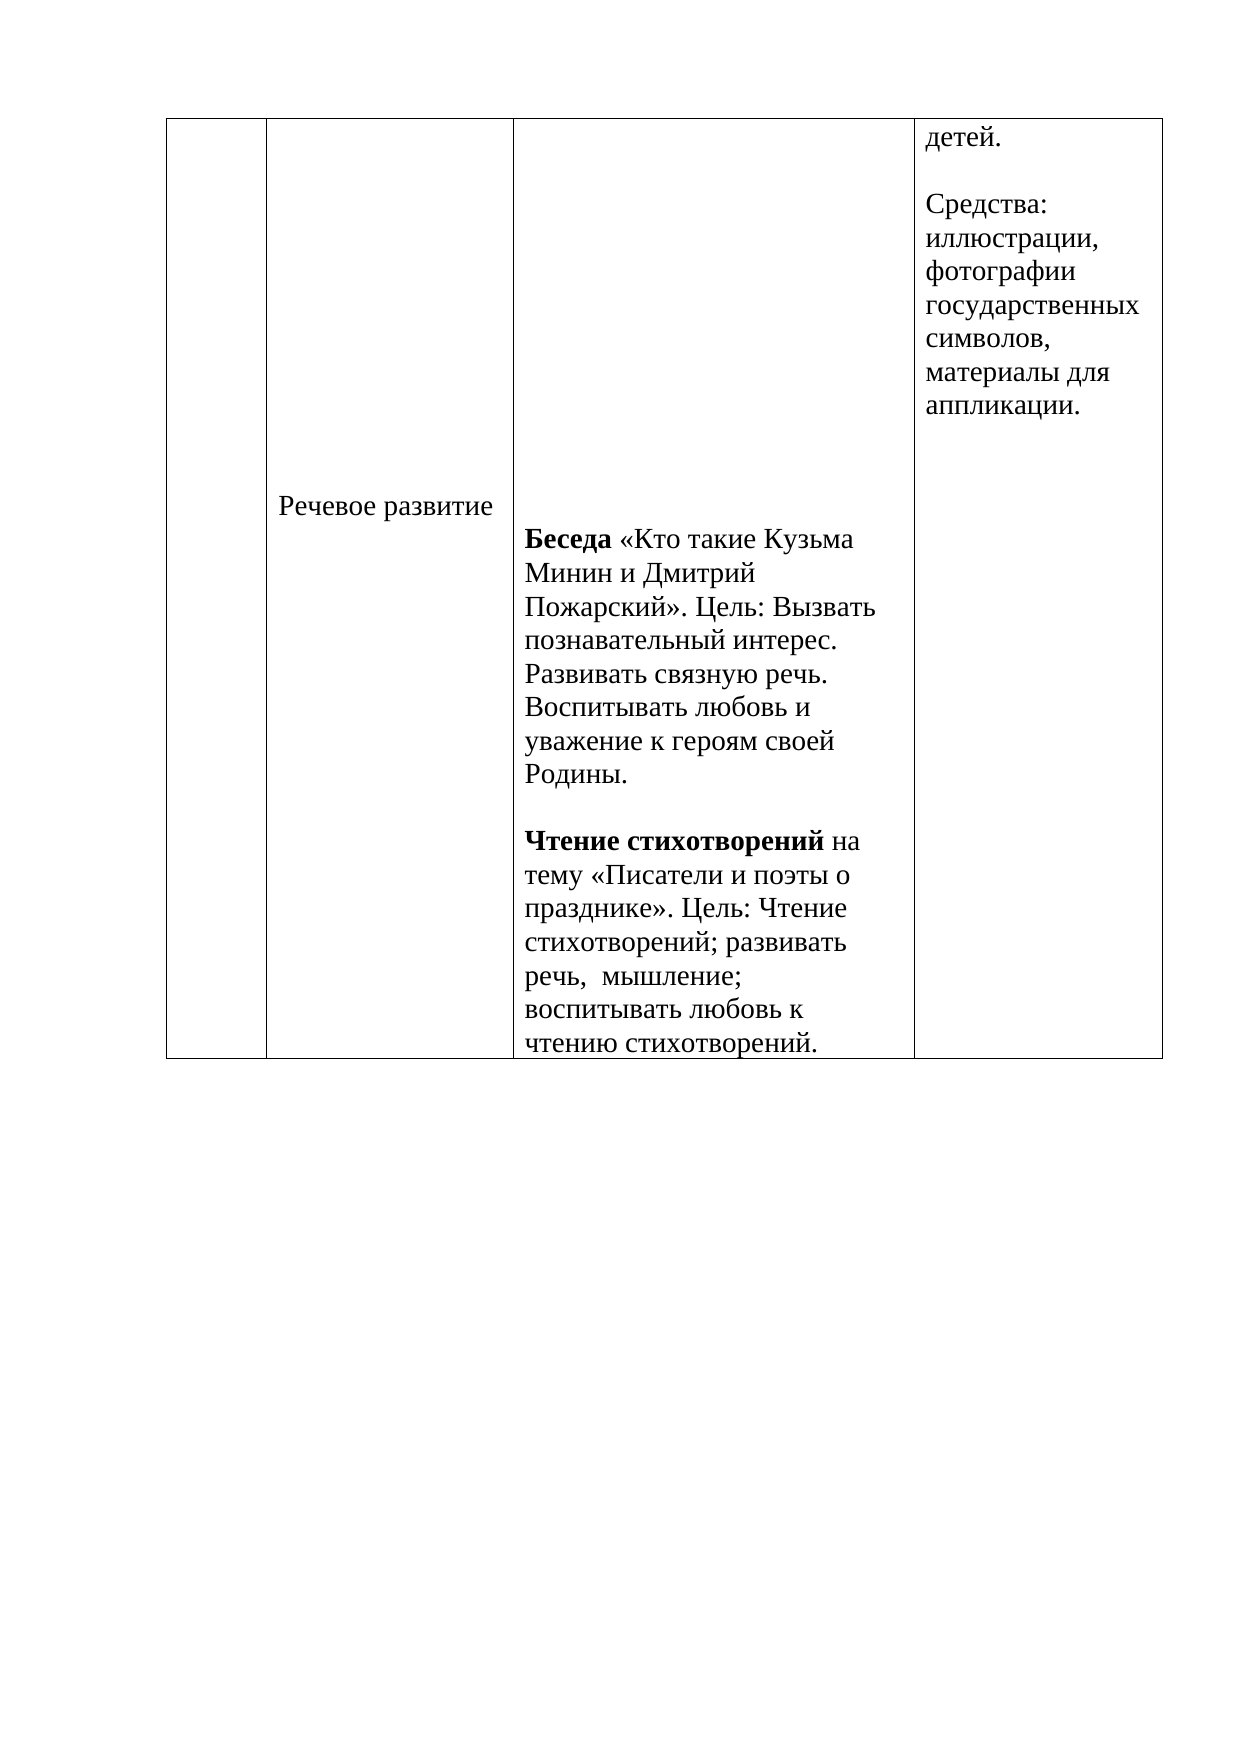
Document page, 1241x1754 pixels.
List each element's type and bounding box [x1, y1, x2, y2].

table_cell [267, 119, 513, 1058]
table_cell [167, 119, 266, 1058]
table_cell [514, 119, 914, 1058]
table_cell [915, 119, 1162, 1058]
